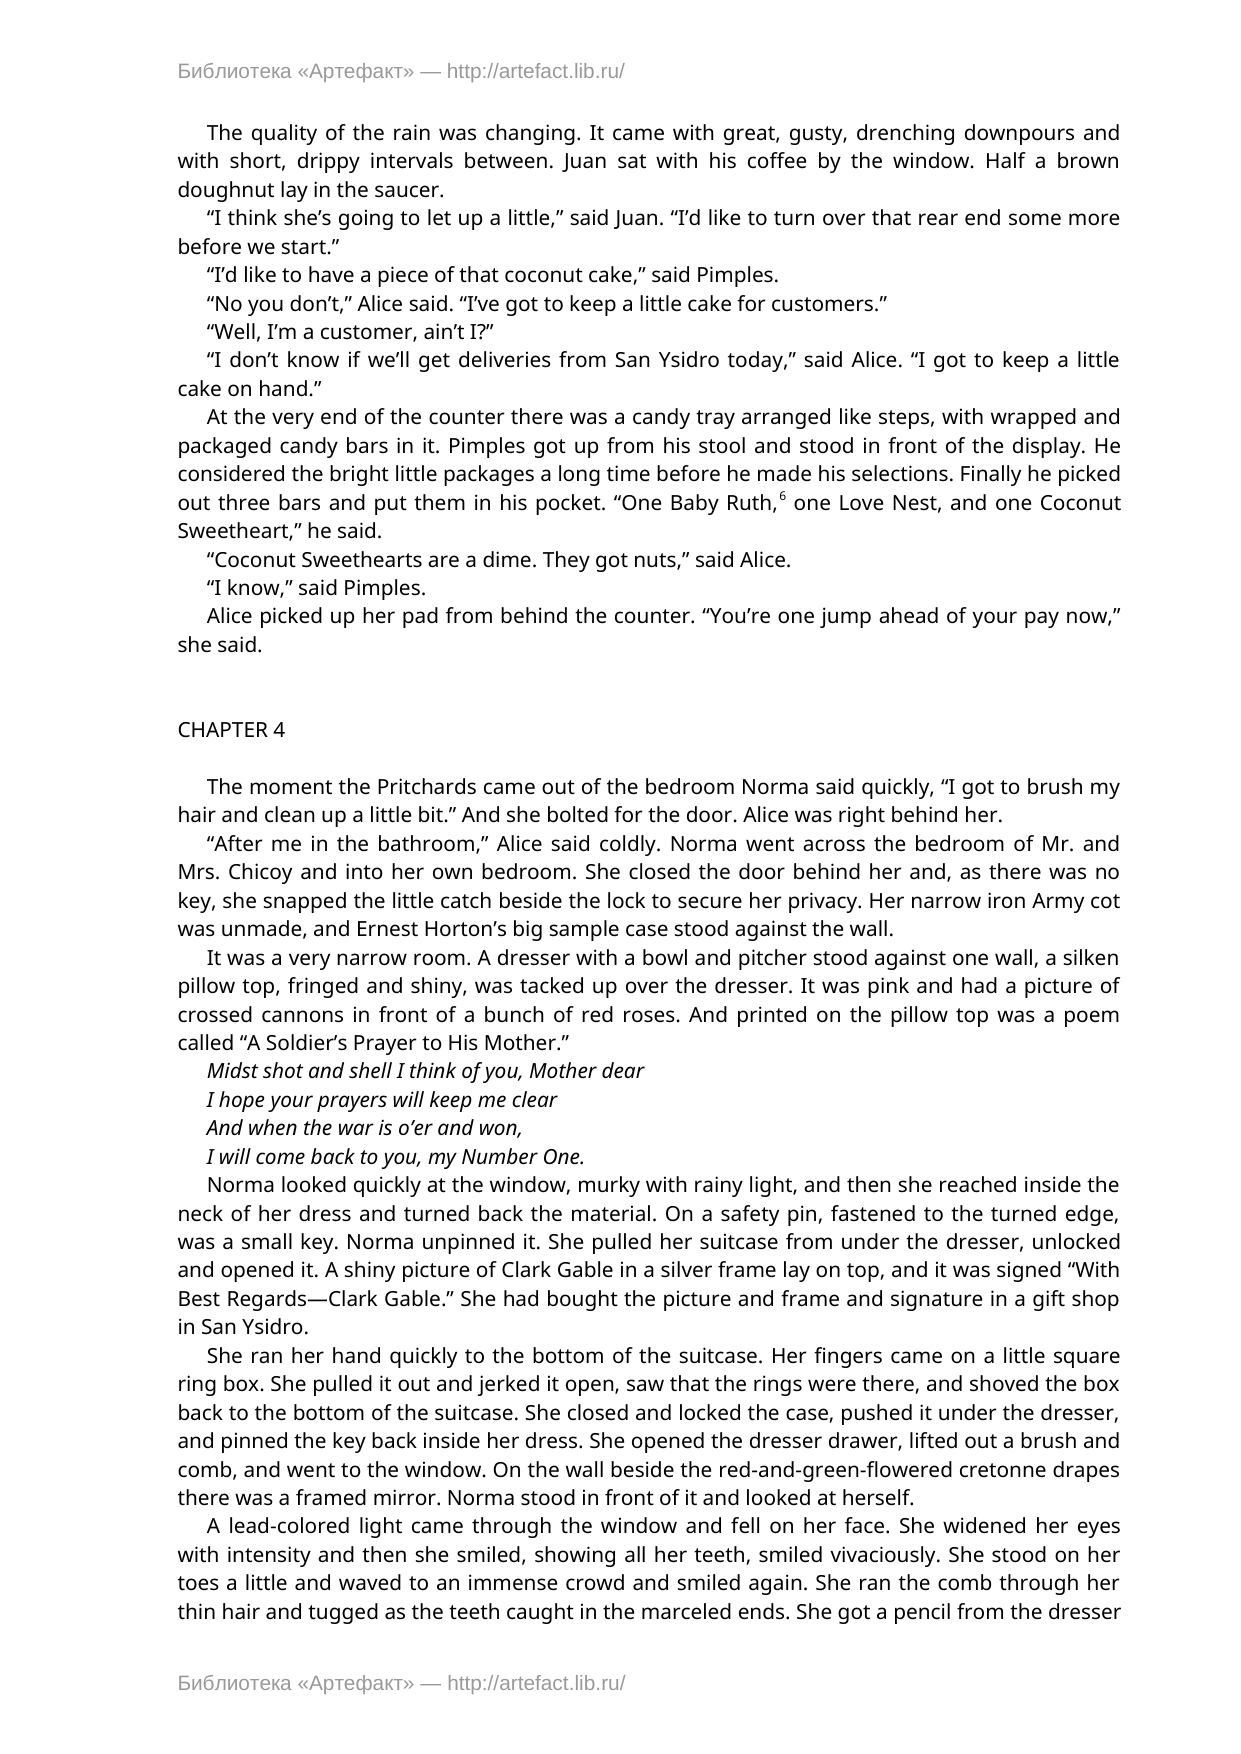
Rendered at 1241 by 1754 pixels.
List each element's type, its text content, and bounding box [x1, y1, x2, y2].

text The quality of the rain was changing. It came with great, gusty, drenching downpours and with short, drippy intervals between. Juan sat with his coffee by the window. Half a brown doughnut lay in the saucer. [177, 118, 1122, 203]
text “No you don’t,” Alice said. “I’ve got to keep a little cake for customers.” [177, 289, 1122, 317]
text And when the war is o’er and won, [177, 1113, 1122, 1142]
text “Coconut Sweethearts are a dime. They got nuts,” said Alice. [177, 545, 1122, 573]
text “I think she’s going to let up a little,” said Juan. “I’d like to turn over that rear end some more before we start.” [177, 203, 1122, 260]
text “I don’t know if we’ll get deliveries from San Ysidro today,” said Alice. “I got to keep a little cake on hand.” [177, 346, 1122, 402]
text At the very end of the counter there was a candy tray arranged like steps, with wrapped and packaged candy bars in it. Pimples got up from his stool and stood in front of the display. He considered the bright little packages a long time before he made his selections. Finally he picked out three bars and put them in his pocket. “One Baby Ruth,6 one Love Nest, and one Coconut Sweetheart,” he said. [177, 402, 1122, 545]
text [177, 1512, 1122, 1625]
text CHAPTER 4 [177, 715, 1122, 744]
text “After me in the bathroom,” Alice said coldly. Norma went across the bedroom of Mr. and Mrs. Chicoy and into her own bedroom. She closed the door behind her and, as there was no key, she snapped the little catch beside the lock to secure her privacy. Her narrow iron Army cot was unmade, and Ernest Horton’s big sample case stood against the wall. [177, 829, 1122, 943]
text It was a very narrow room. A dresser with a bowl and pitcher stood against one wall, a silken pillow top, fringed and shiny, was tacked up over the dresser. It was pink and had a picture of crossed cannons in front of a bunch of red roses. And printed on the pillow top was a poem called “A Soldier’s Prayer to His Mother.” [177, 943, 1122, 1057]
text “Well, I’m a customer, ain’t I?” [177, 317, 1122, 346]
text The moment the Pritchards came out of the bedroom Norma said quickly, “I got to brush my hair and clean up a little bit.” And she bolted for the door. Alice was right behind her. [177, 772, 1122, 829]
text I hope your prayers will keep me clear [177, 1085, 1122, 1113]
text Midst shot and shell I think of you, Mother dear [177, 1057, 1122, 1085]
text Norma looked quickly at the window, murky with rainy light, and then she reached inside the neck of her dress and turned back the material. On a safety pin, fastened to the turned edge, was a small key. Norma unpinned it. She pulled her suitcase from under the dresser, unlocked and opened it. A shiny picture of Clark Gable in a silver frame lay on top, and it was signed “With Best Regards—Clark Gable.” She had bought the picture and frame and signature in a gift shop in San Ysidro. [177, 1170, 1122, 1341]
text “I’d like to have a piece of that coconut cake,” said Pimples. [177, 260, 1122, 289]
text She ran her hand quickly to the bottom of the suitcase. Her fingers came on a little square ring box. She pulled it out and jerked it open, saw that the rings were there, and shoved the box back to the bottom of the suitcase. She closed and locked the case, pushed it under the dresser, and pinned the key back inside her dress. She opened the dresser drawer, lifted out a brush and comb, and went to the window. On the wall beside the red-and-green-flowered cretonne drapes there was a framed mirror. Norma stood in front of it and looked at herself. [177, 1341, 1122, 1512]
text “I know,” said Pimples. [177, 573, 1122, 602]
text I will come back to you, my Number One. [177, 1142, 1122, 1170]
text Alice picked up her pad from behind the counter. “You’re one jump ahead of your pay now,” she said. [177, 602, 1122, 658]
